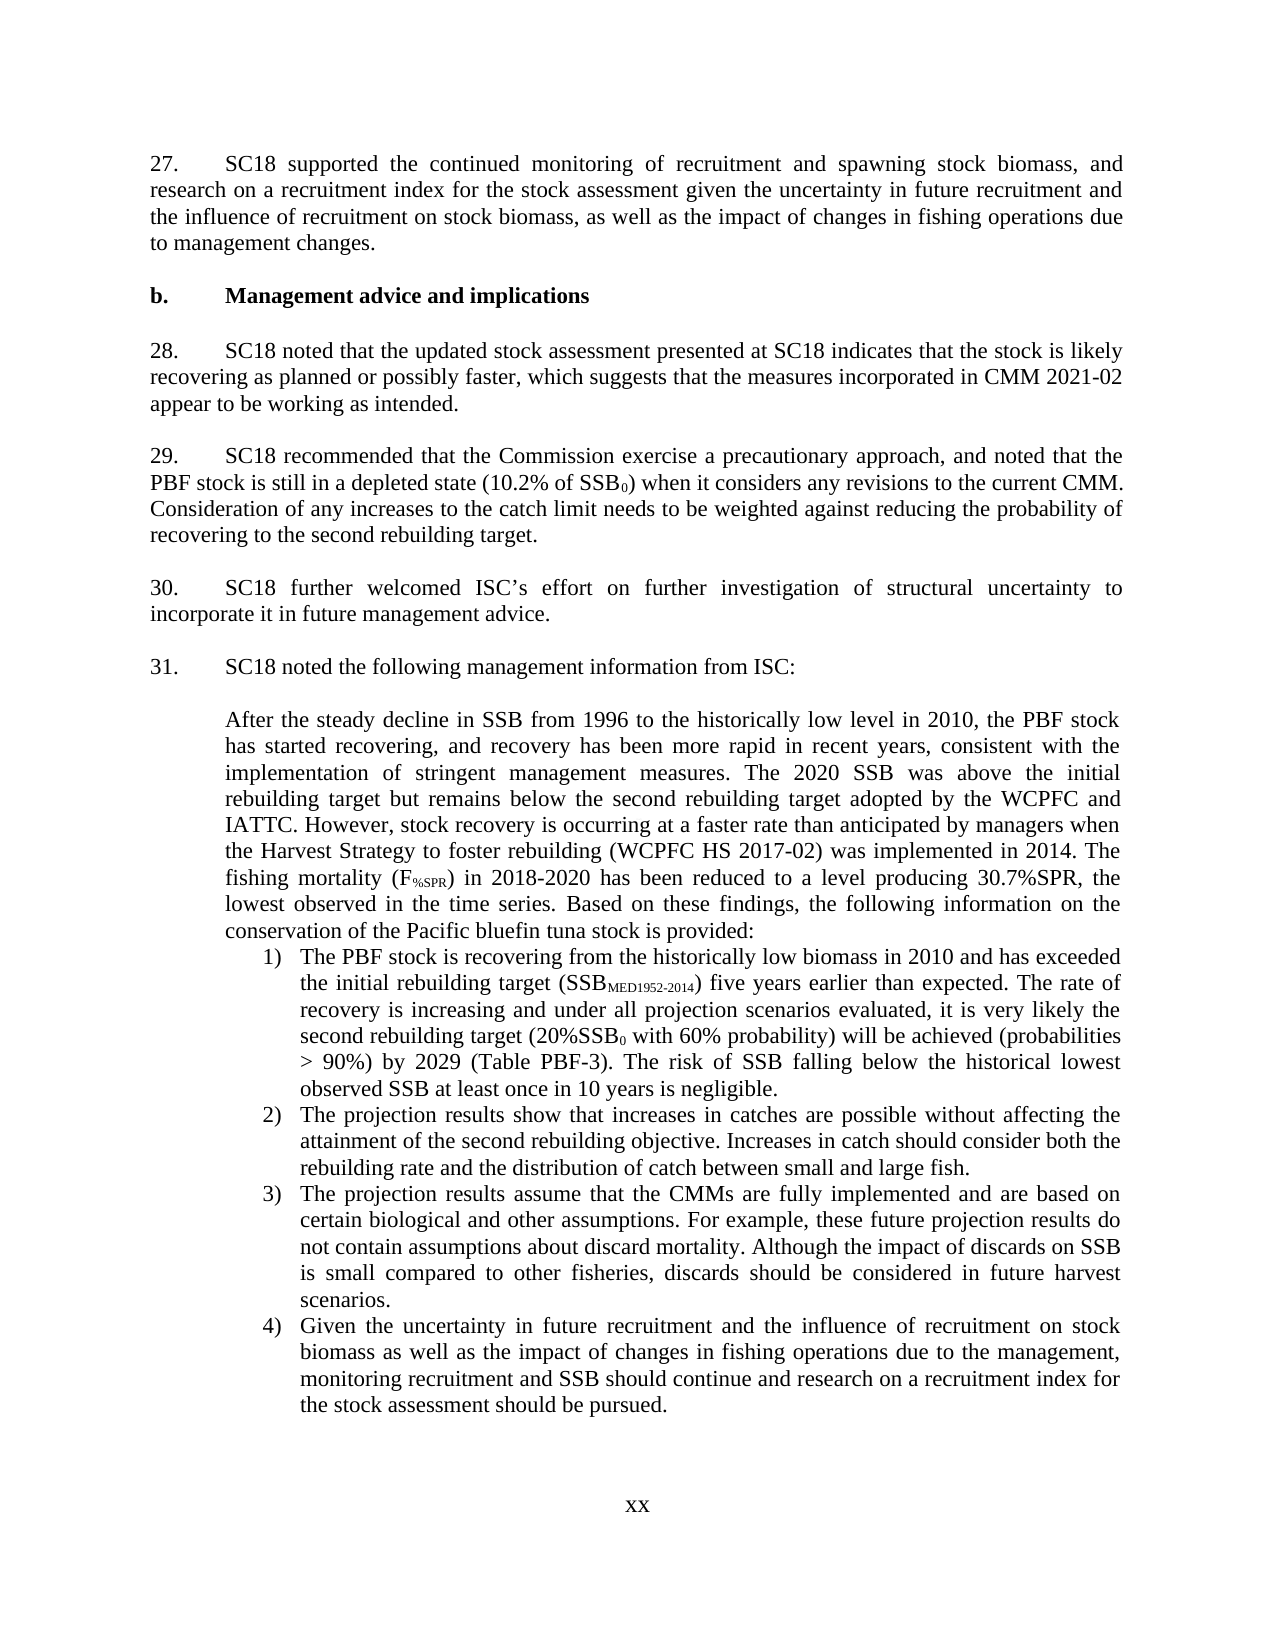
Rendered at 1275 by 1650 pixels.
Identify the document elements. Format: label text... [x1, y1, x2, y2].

list Given the uncertainty in future recruitment and the influence of recruitment on stock biomass as well as the impact of changes in fishing operations due to the management, monitoring recruitment and SSB should continue and research on a recruitment index for the stock assessment should be pursued. [262, 1312, 1122, 1417]
subtitle Management advice and implications [150, 282, 1125, 308]
text SC18 noted the following management information from ISC: [150, 653, 1125, 679]
text SC18 further welcomed ISC’s effort on further investigation of structural uncertainty to incorporate it in future management advice. [150, 574, 1125, 627]
text SC18 recommended that the Commission exercise a precautionary approach, and noted that the PBF stock is still in a depleted state (10.2% of SSB0) when it considers any revisions to the current CMM. Consideration of any increases to the catch limit needs to be weighted against reducing the probability of recovering to the second rebuilding target. [150, 442, 1125, 548]
text SC18 supported the continued monitoring of recruitment and spawning stock biomass, and research on a recruitment index for the stock assessment given the uncertainty in future recruitment and the influence of recruitment on stock biomass, as well as the impact of changes in fishing operations due to management changes. [150, 150, 1125, 255]
list The PBF stock is recovering from the historically low biomass in 2010 and has exceeded the initial rebuilding target (SSBMED1952-2014) five years earlier than expected. The rate of recovery is increasing and under all projection scenarios evaluated, it is very likely the second rebuilding target (20%SSB0 with 60% probability) will be achieved (probabilities > 90%) by 2029 (Table PBF-3). The risk of SSB falling below the historical lowest observed SSB at least once in 10 years is negligible. [262, 943, 1122, 1101]
text After the steady decline in SSB from 1996 to the historically low level in 2010, the PBF stock has started recovering, and recovery has been more rapid in recent years, consistent with the implementation of stringent management measures. The 2020 SSB was above the initial rebuilding target but remains below the second rebuilding target adopted by the WCPFC and IATTC. However, stock recovery is occurring at a faster rate than anticipated by managers when the Harvest Strategy to foster rebuilding (WCPFC HS 2017-02) was implemented in 2014. The fishing mortality (F%SPR) in 2018-2020 has been reduced to a level producing 30.7%SPR, the lowest observed in the time series. Based on these findings, the following information on the conservation of the Pacific bluefin tuna stock is provided: [225, 706, 1122, 943]
list The projection results assume that the CMMs are fully implemented and are based on certain biological and other assumptions. For example, these future projection results do not contain assumptions about discard mortality. Although the impact of discards on SSB is small compared to other fisheries, discards should be considered in future harvest scenarios. [262, 1180, 1122, 1312]
list The projection results show that increases in catches are possible without affecting the attainment of the second rebuilding objective. Increases in catch should consider both the rebuilding rate and the distribution of catch between small and large fish. [262, 1101, 1122, 1180]
text SC18 noted that the updated stock assessment presented at SC18 indicates that the stock is likely recovering as planned or possibly faster, which suggests that the measures incorporated in CMM 2021-02 appear to be working as intended. [150, 337, 1125, 416]
